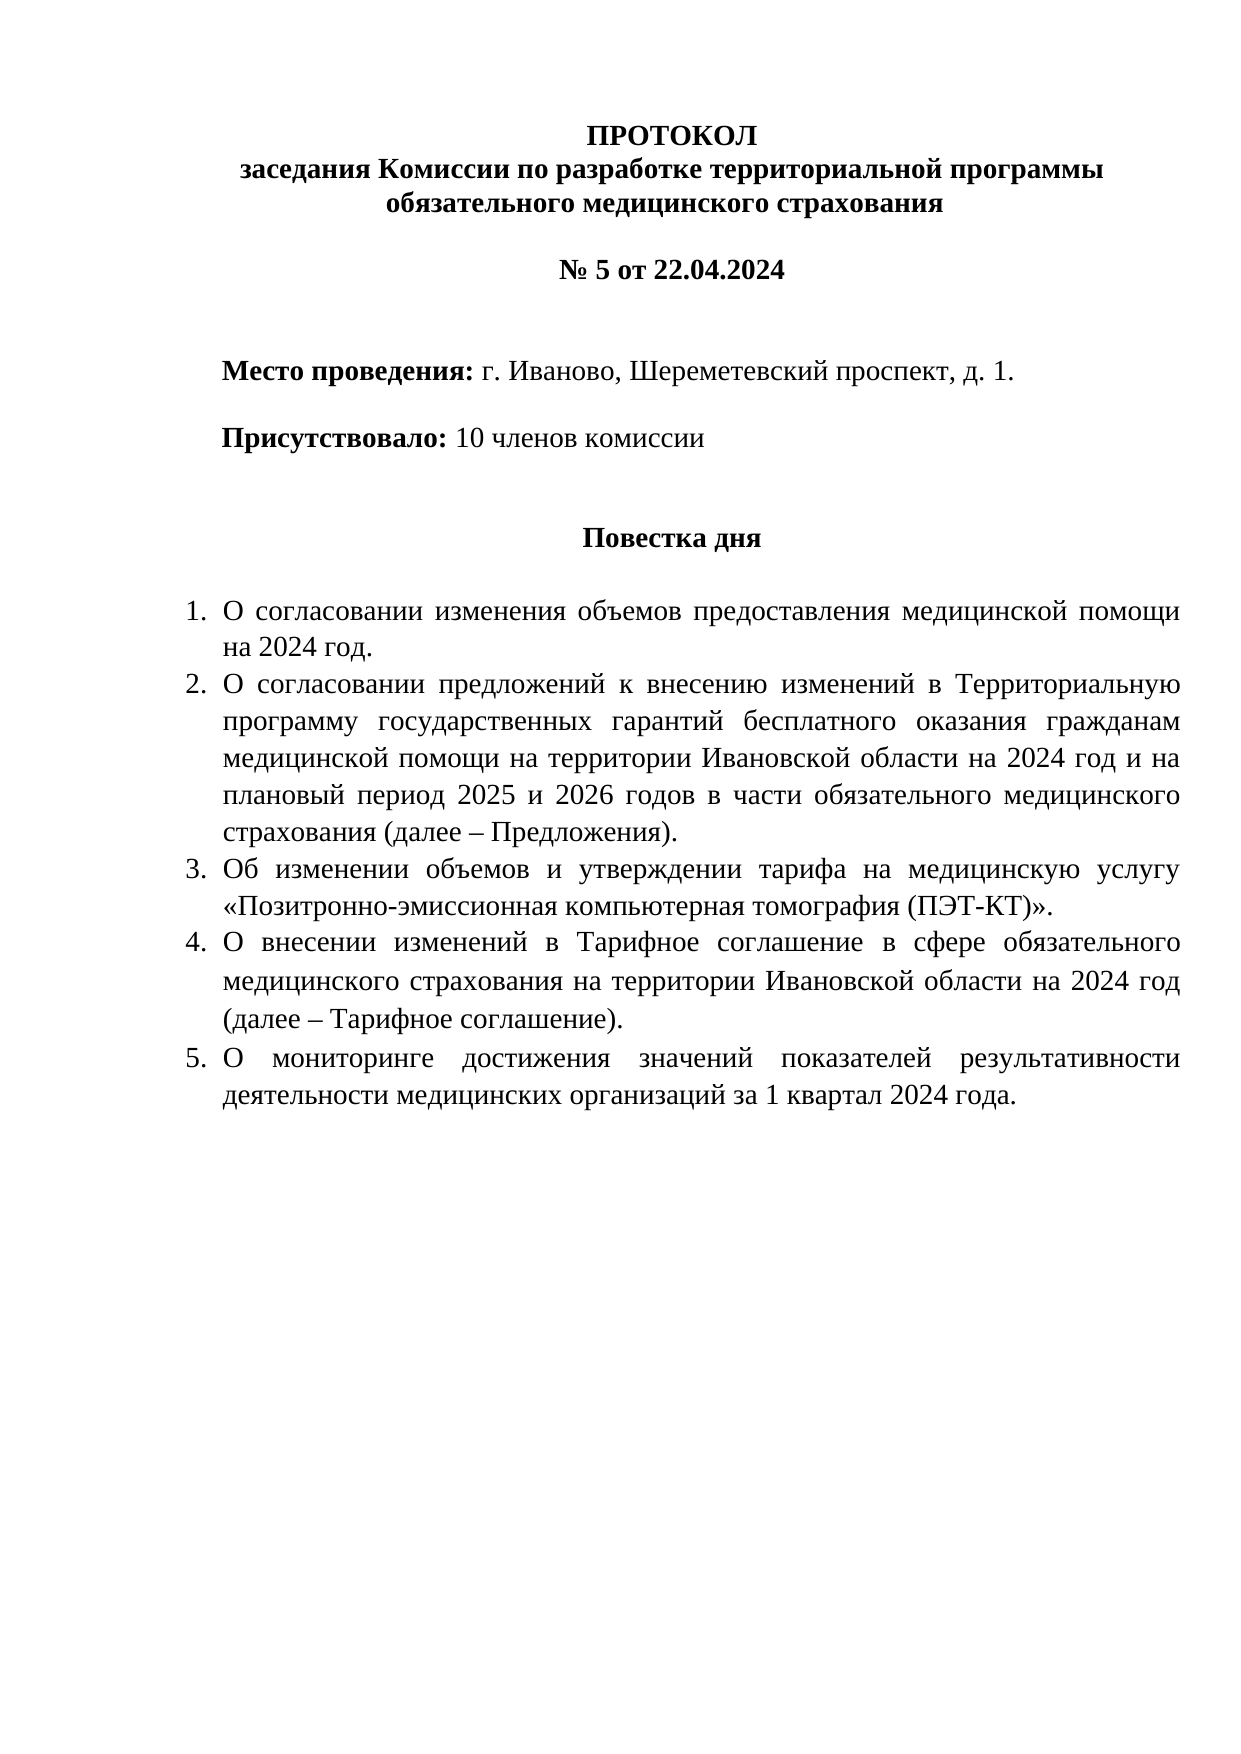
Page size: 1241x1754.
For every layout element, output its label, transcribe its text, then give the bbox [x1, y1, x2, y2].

list Об изменении объемов и утверждении тарифа на медицинскую услугу «Позитронно-эмиссионная компьютерная томография (ПЭТ-КТ)». [185, 851, 1181, 921]
text Присутствовало: 10 членов комиссии [148, 420, 1196, 453]
text обязательного медицинского страхования [133, 185, 1196, 219]
text заседания Комиссии по разработке территориальной программы [148, 152, 1196, 185]
list О мониторинге достижения значений показателей результативности деятельности медицинских организаций за 1 квартал 2024 года. [185, 1040, 1181, 1111]
list О согласовании изменения объемов предоставления медицинской помощи на 2024 год. [185, 593, 1181, 663]
list О внесении изменений в Тарифное соглашение в сфере обязательного медицинского страхования на территории Ивановской области на 2024 год (далее – Тарифное соглашение). [185, 924, 1181, 1035]
text Повестка дня [148, 521, 1196, 554]
text Место проведения: г. Иваново, Шереметевский проспект, д. 1. [148, 353, 1196, 386]
list О согласовании предложений к внесению изменений в Территориальную программу государственных гарантий бесплатного оказания гражданам медицинской помощи на территории Ивановской области на 2024 год и на плановый период 2025 и 2026 годов в части обязательного медицинского страхования (далее – Предложения). [185, 666, 1181, 847]
text ПРОТОКОЛ [148, 118, 1196, 152]
text № 5 от 22.04.2024 [148, 252, 1196, 286]
